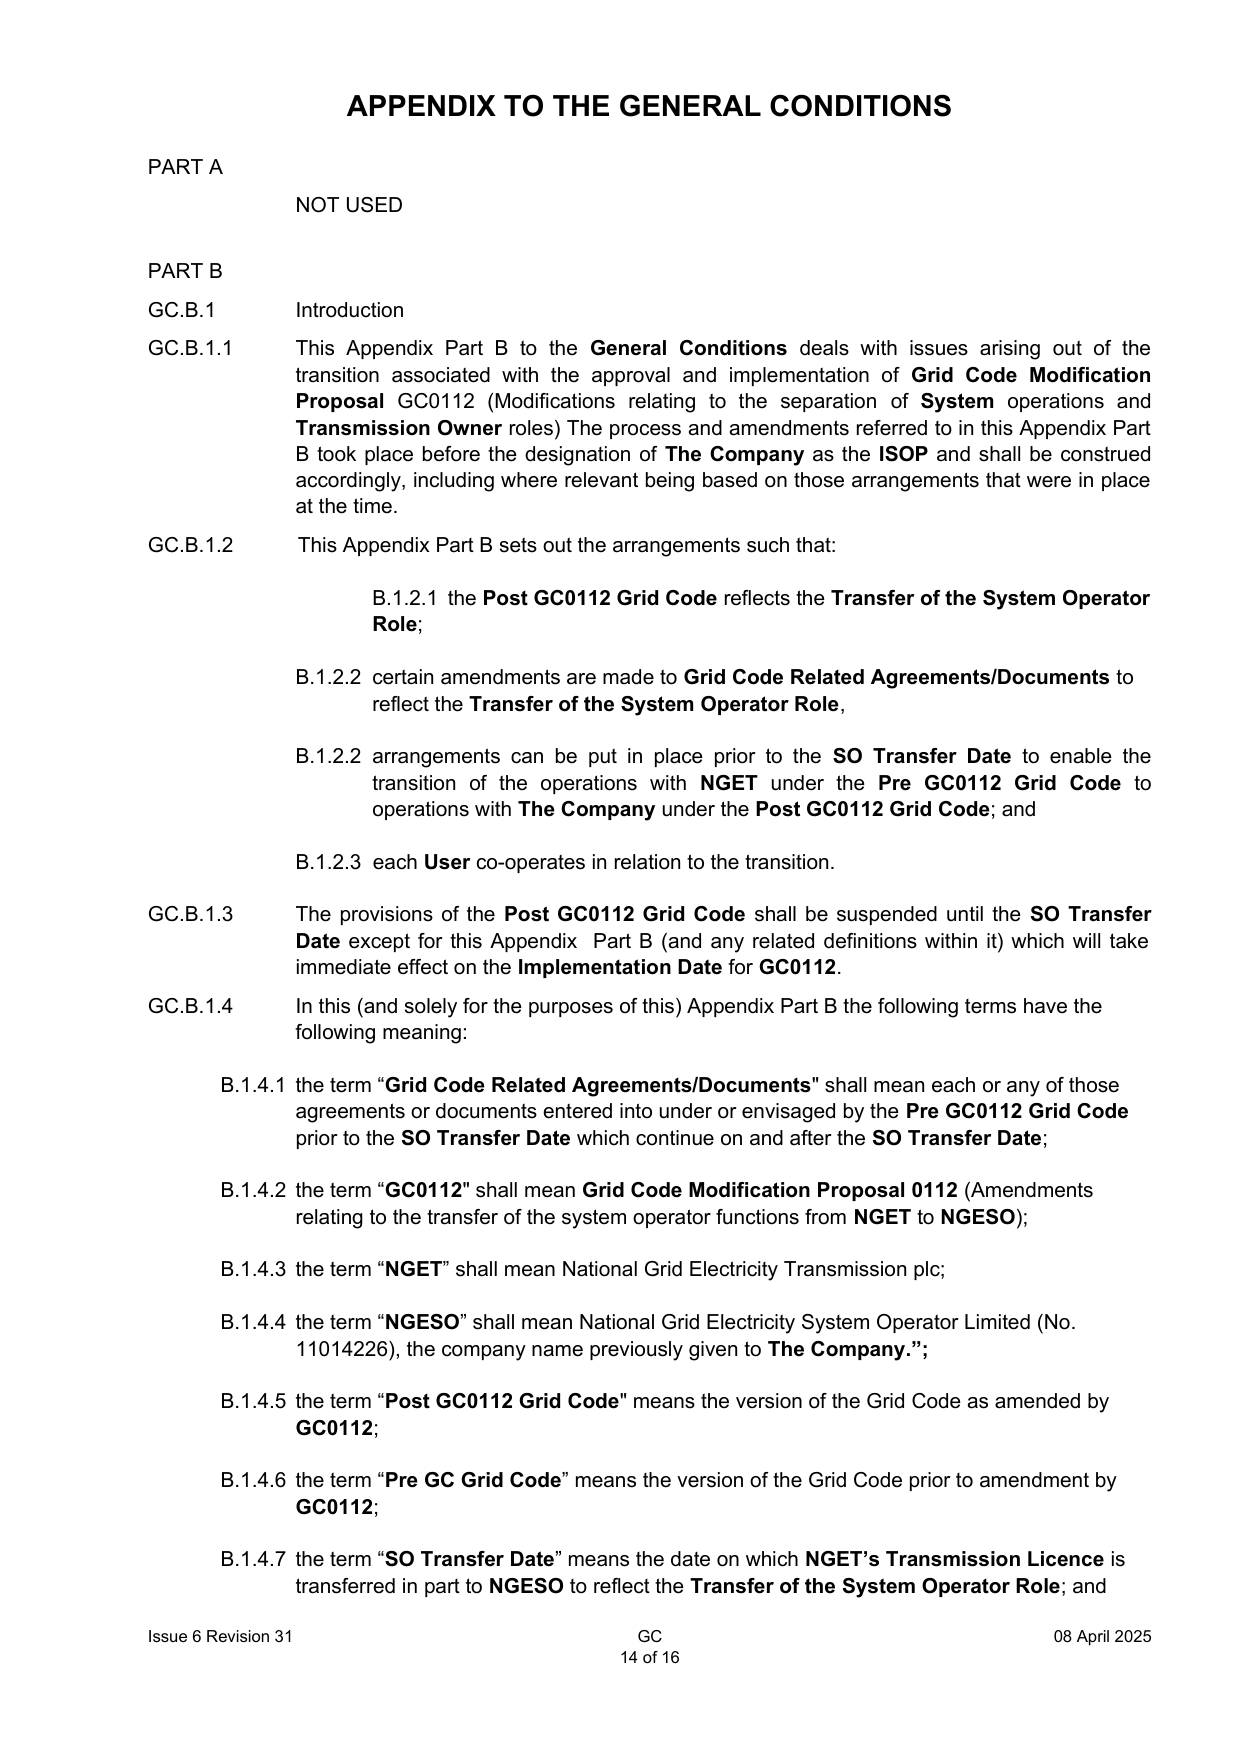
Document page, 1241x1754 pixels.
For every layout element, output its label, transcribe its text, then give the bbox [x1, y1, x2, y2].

text B.1.4.7 the term “SO Transfer Date” means the date on which NGET’s Transmission Licence is transferred in part to NGESO to reflect the Transfer of the System Operator Role; and [220, 1547, 1152, 1597]
text GC.B.1.2 This Appendix Part B sets out the arrangements such that: [148, 533, 1152, 557]
text NOT USED [295, 193, 1152, 217]
text B.1.4.6 the term “Pre GC Grid Code” means the version of the Grid Code prior to amendment by GC0112; [220, 1468, 1152, 1518]
text B.1.4.3 the term “NGET” shall mean National Grid Electricity Transmission plc; [220, 1257, 1152, 1281]
text GC.B.1.4 In this (and solely for the purposes of this) Appendix Part B the following terms have the following meaning: [148, 994, 1152, 1044]
text B.1.2.2 arrangements can be put in place prior to the SO Transfer Date to enable the transition of the operations with NGET under the Pre GC0112 Grid Code to operations with The Company under the Post GC0112 Grid Code; and [220, 744, 1152, 821]
text PART B [148, 258, 1152, 282]
text B.1.4.1 the term “Grid Code Related Agreements/Documents" shall mean each or any of those agreements or documents entered into under or envisaged by the Pre GC0112 Grid Code prior to the SO Transfer Date which continue on and after the SO Transfer Date; [220, 1073, 1152, 1149]
text PART A [148, 154, 1152, 178]
text GC.B.1 Introduction [148, 297, 1152, 321]
text B.1.4.5 the term “Post GC0112 Grid Code" means the version of the Grid Code as amended by GC0112; [220, 1389, 1152, 1439]
text B.1.2.1 the Post GC0112 Grid Code reflects the Transfer of the System Operator Role; [220, 586, 1152, 636]
text GC.B.1.1 This Appendix Part B to the General Conditions deals with issues arising out of the transition associated with the approval and implementation of Grid Code Modification Proposal GC0112 (Modifications relating to the separation of System operations and Transmission Owner roles) The process and amendments referred to in this Appendix Part B took place before the designation of The Company as the ISOP and shall be construed accordingly, including where relevant being based on those arrangements that were in place at the time. [148, 336, 1152, 518]
text APPENDIX TO THE GENERAL CONDITIONS [148, 89, 1152, 122]
text B.1.4.4 the term “NGESO” shall mean National Grid Electricity System Operator Limited (No. 11014226), the company name previously given to The Company.”; [220, 1310, 1152, 1360]
text GC.B.1.3 The provisions of the Post GC0112 Grid Code shall be suspended until the SO Transfer Date except for this Appendix Part B (and any related definitions within it) which will take immediate effect on the Implementation Date for GC0112. [148, 902, 1152, 979]
text B.1.4.2 the term “GC0112" shall mean Grid Code Modification Proposal 0112 (Amendments relating to the transfer of the system operator functions from NGET to NGESO); [220, 1178, 1152, 1228]
text B.1.2.2 certain amendments are made to Grid Code Related Agreements/Documents to reflect the Transfer of the System Operator Role, [220, 665, 1152, 715]
text B.1.2.3 each User co-operates in relation to the transition. [220, 849, 1152, 873]
